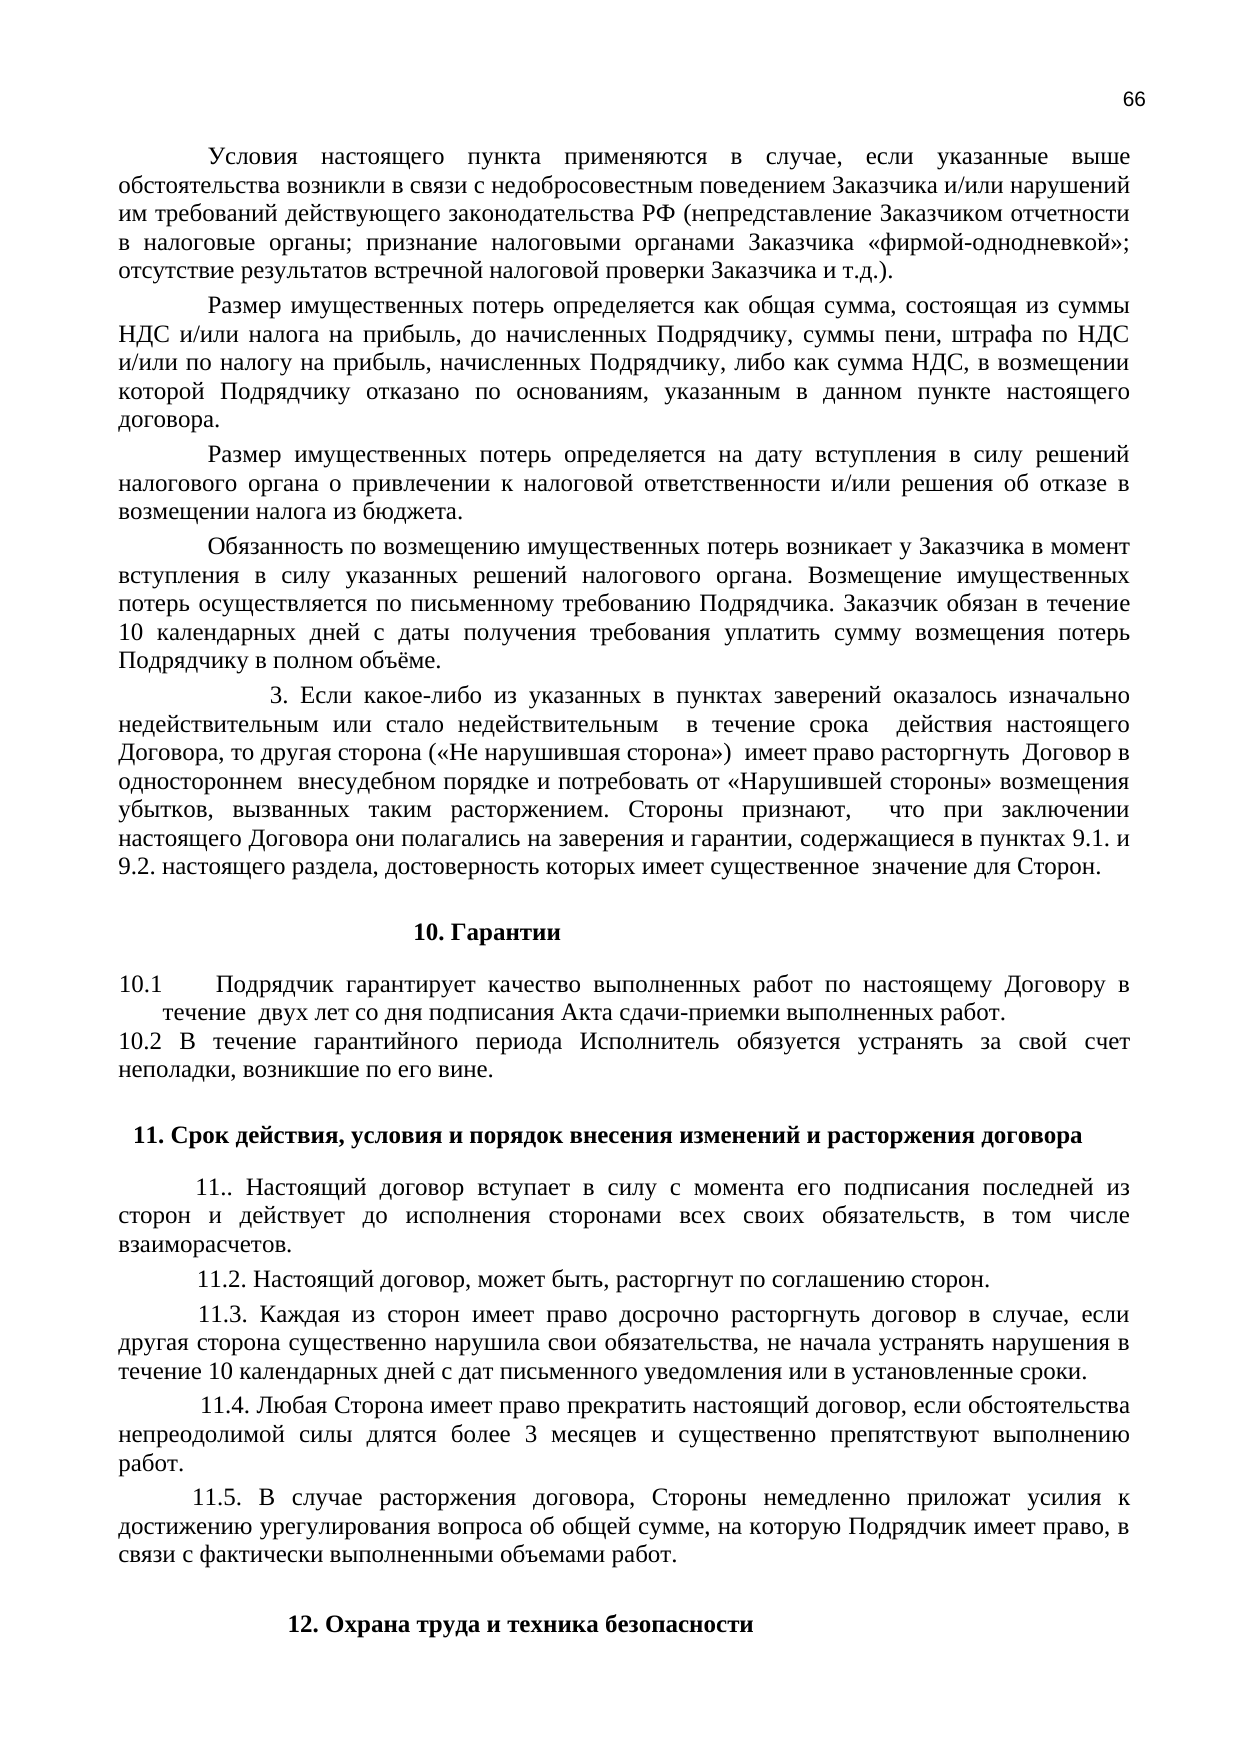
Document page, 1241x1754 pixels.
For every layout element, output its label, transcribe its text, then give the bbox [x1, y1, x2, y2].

list Срок действия, условия и порядок внесения изменений и расторжения договора [133, 1125, 1131, 1149]
text 11.5. В случае расторжения договора, Стороны немедленно приложат усилия к достижению урегулирования вопроса об общей сумме, на которую Подрядчик имеет право, в связи с фактически выполненными объемами работ. [118, 1483, 1131, 1569]
text 11.4. Любая Сторона имеет право прекратить настоящий договор, если обстоятельства непреодолимой силы длятся более 3 месяцев и существенно препятствуют выполнению работ. [118, 1391, 1131, 1477]
text 11.. Настоящий договор вступает в силу с момента его подписания последней из сторон и действует до исполнения сторонами всех своих обязательств, в том числе взаиморасчетов. [118, 1173, 1131, 1258]
text 11.2. Настоящий договор, может быть, расторгнут по соглашению сторон. [118, 1264, 1131, 1293]
text Размер имущественных потерь определяется на дату вступления в силу решений налогового органа о привлечении к налоговой ответственности и/или решения об отказе в возмещении налога из бюджета. [118, 440, 1131, 526]
text 3. Если какое-либо из указанных в пунктах заверений оказалось изначально недействительным или стало недействительным в течение срока действия настоящего Договора, то другая сторона («Не нарушившая сторона») имеет право расторгнуть Договор в одностороннем внесудебном порядке и потребовать от «Нарушившей стороны» возмещения убытков, вызванных таким расторжением. Стороны признают, что при заключении настоящего Договора они полагались на заверения и гарантии, содержащиеся в пунктах 9.1. и 9.2. настоящего раздела, достоверность которых имеет существенное значение для Сторон. [118, 681, 1131, 881]
text 11.3. Каждая из сторон имеет право досрочно расторгнуть договор в случае, если другая сторона существенно нарушила свои обязательства, не начала устранять нарушения в течение 10 календарных дней с дат письменного уведомления или в установленные сроки. [118, 1299, 1131, 1385]
text Обязанность по возмещению имущественных потерь возникает у Заказчика в момент вступления в силу указанных решений налогового органа. Возмещение имущественных потерь осуществляется по письменному требованию Подрядчика. Заказчик обязан в течение 10 календарных дней с даты получения требования уплатить сумму возмещения потерь Подрядчику в полном объёме. [118, 532, 1131, 674]
text 10.2 В течение гарантийного периода Исполнитель обязуется устранять за свой счет неполадки, возникшие по его вине. [118, 1027, 1131, 1084]
text Размер имущественных потерь определяется как общая сумма, состоящая из суммы НДС и/или налога на прибыль, до начисленных Подрядчику, суммы пени, штрафа по НДС и/или по налогу на прибыль, начисленных Подрядчику, либо как сумма НДС, в возмещении которой Подрядчику отказано по основаниям, указанным в данном пункте настоящего договора. [118, 291, 1131, 434]
text Условия настоящего пункта применяются в случае, если указанные выше обстоятельства возникли в связи с недобросовестным поведением Заказчика и/или нарушений им требований действующего законодательства РФ (непредставление Заказчиком отчетности в налоговые органы; признание налоговыми органами Заказчика «фирмой-однодневкой»; отсутствие результатов встречной налоговой проверки Заказчика и т.д.). [118, 142, 1131, 285]
list Охрана труда и техника безопасности [287, 1610, 1131, 1638]
text 10. Гарантии [413, 922, 1131, 946]
list Подрядчик гарантирует качество выполненных работ по настоящему Договору в течение двух лет со дня подписания Акта сдачи-приемки выполненных работ. [119, 969, 1131, 1027]
